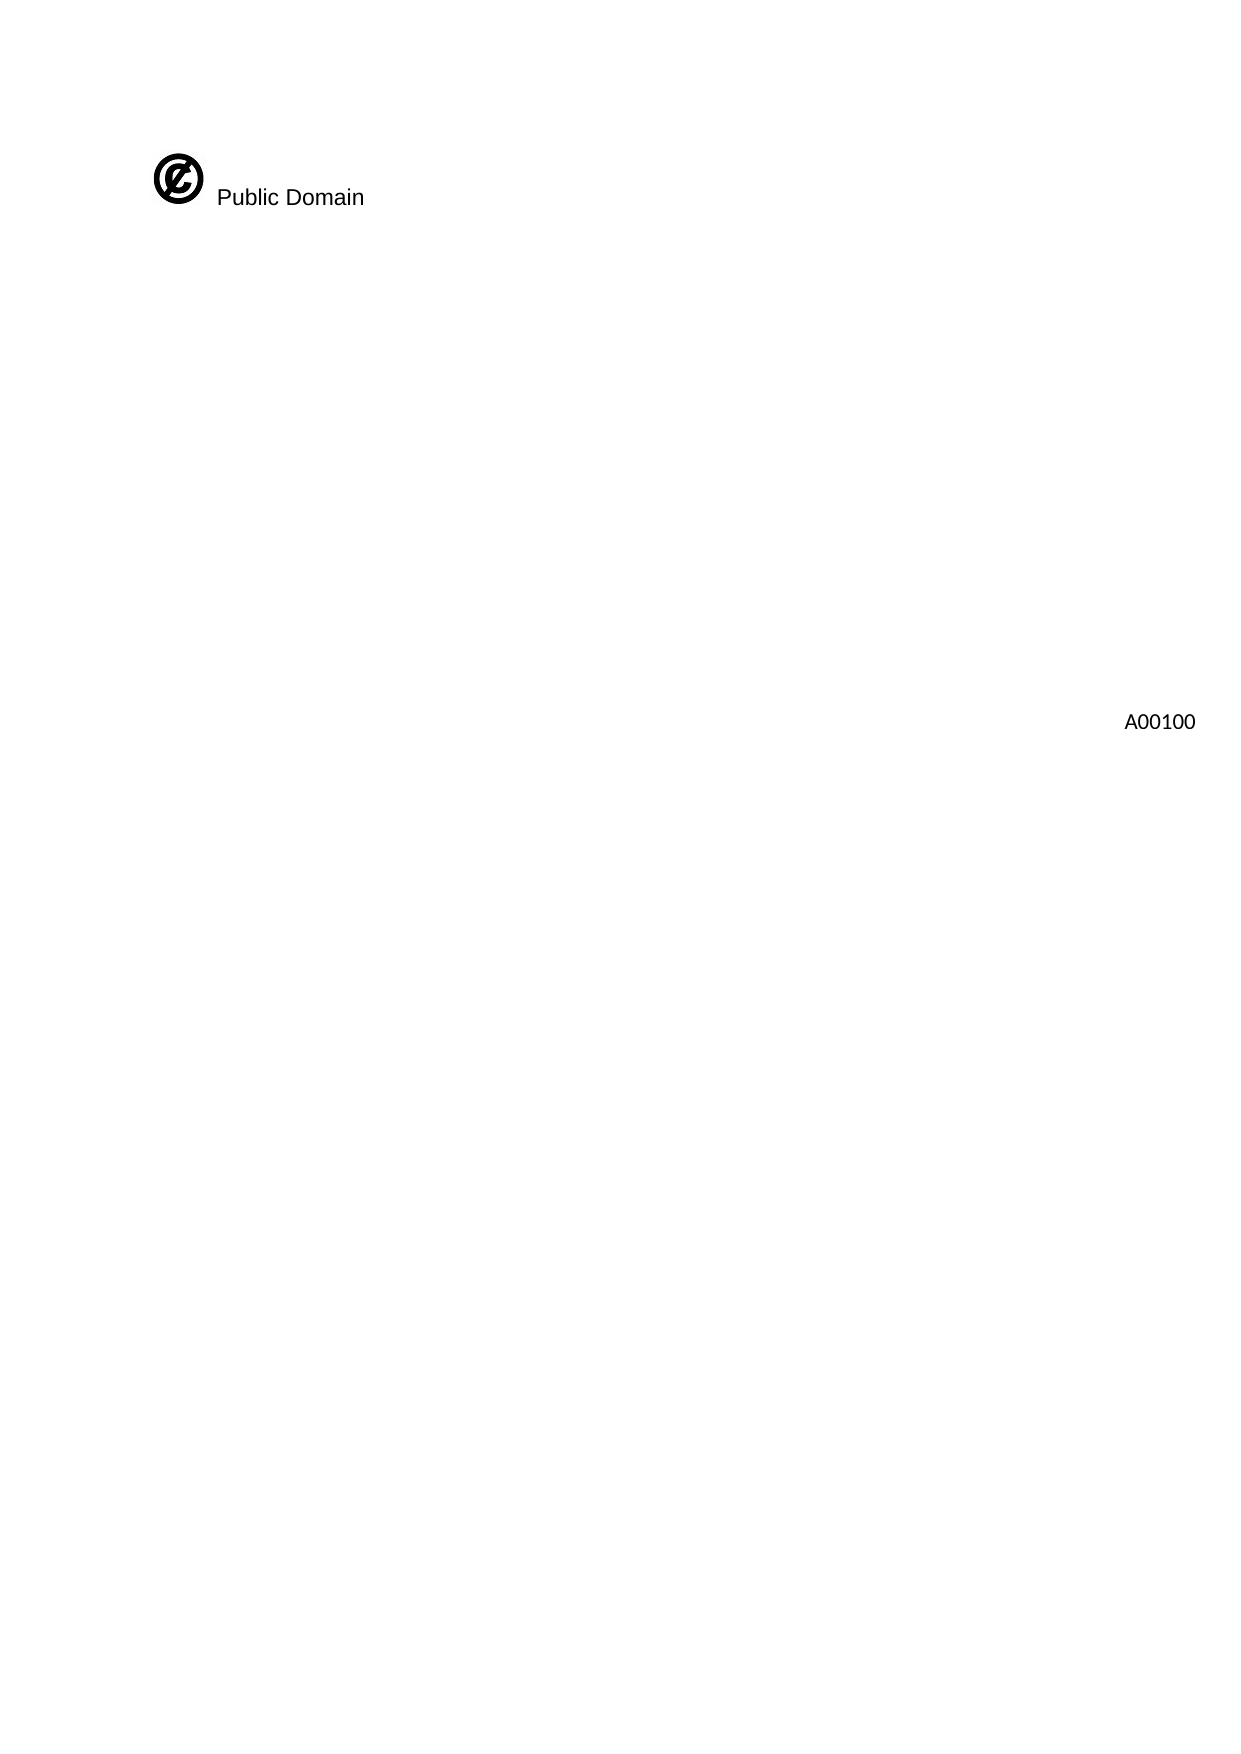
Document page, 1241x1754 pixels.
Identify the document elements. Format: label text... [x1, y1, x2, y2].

text Public Domain [150, 150, 1090, 210]
picture [150, 150, 206, 205]
